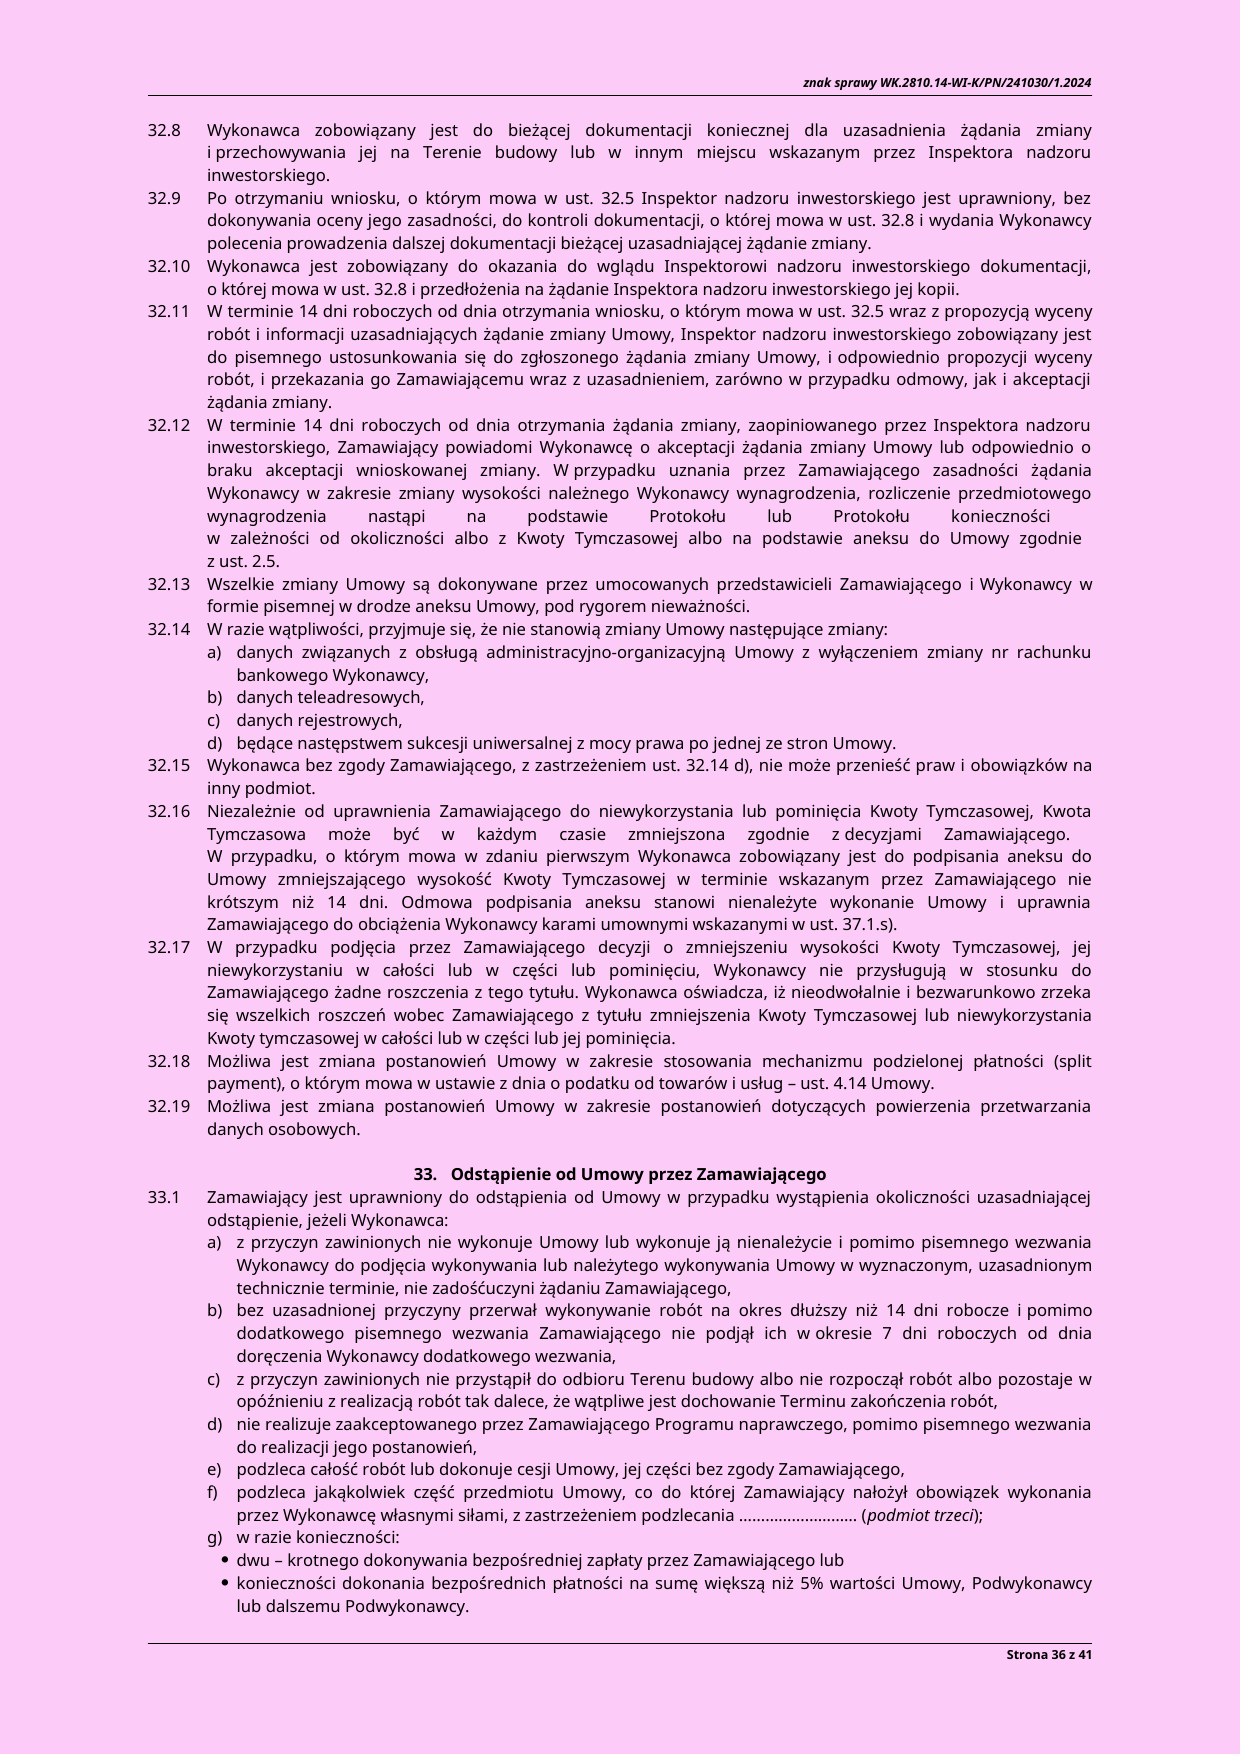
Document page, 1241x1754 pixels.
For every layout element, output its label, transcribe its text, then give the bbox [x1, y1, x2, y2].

list konieczności dokonania bezpośrednich płatności na sumę większą niż 5% wartości Umowy, Podwykonawcy lub dalszemu Podwykonawcy. [222, 1571, 1092, 1617]
list w razie konieczności: [207, 1526, 1092, 1549]
list Wszelkie zmiany Umowy są dokonywane przez umocowanych przedstawicieli Zamawiającego i Wykonawcy w formie pisemnej w drodze aneksu Umowy, pod rygorem nieważności. [148, 572, 1092, 618]
list danych rejestrowych, [207, 708, 1092, 731]
list danych teleadresowych, [207, 686, 1092, 708]
list dwu – krotnego dokonywania bezpośredniej zapłaty przez Zamawiającego lub [222, 1549, 1092, 1571]
list Po otrzymaniu wniosku, o którym mowa w ust. 32.5 Inspektor nadzoru inwestorskiego jest uprawniony, bez dokonywania oceny jego zasadności, do kontroli dokumentacji, o której mowa w ust. 32.8 i wydania Wykonawcy polecenia prowadzenia dalszej dokumentacji bieżącej uzasadniającej żądanie zmiany. [148, 186, 1092, 254]
list Niezależnie od uprawnienia Zamawiającego do niewykorzystania lub pominięcia Kwoty Tymczasowej, Kwota Tymczasowa może być w każdym czasie zmniejszona zgodnie z decyzjami Zamawiającego. W przypadku, o którym mowa w zdaniu pierwszym Wykonawca zobowiązany jest do podpisania aneksu do Umowy zmniejszającego wysokość Kwoty Tymczasowej w terminie wskazanym przez Zamawiającego nie krótszym niż 14 dni. Odmowa podpisania aneksu stanowi nienależyte wykonanie Umowy i uprawnia Zamawiającego do obciążenia Wykonawcy karami umownymi wskazanymi w ust. 37.1.s). [148, 799, 1092, 936]
list podzleca jakąkolwiek część przedmiotu Umowy, co do której Zamawiający nałożył obowiązek wykonania przez Wykonawcę własnymi siłami, z zastrzeżeniem podzlecania ……………………… (podmiot trzeci); [207, 1481, 1092, 1526]
list Możliwa jest zmiana postanowień Umowy w zakresie stosowania mechanizmu podzielonej płatności (split payment), o którym mowa w ustawie z dnia o podatku od towarów i usług – ust. 4.14 Umowy. [148, 1049, 1092, 1094]
list z przyczyn zawinionych nie przystąpił do odbioru Terenu budowy albo nie rozpoczął robót albo pozostaje w opóźnieniu z realizacją robót tak dalece, że wątpliwe jest dochowanie Terminu zakończenia robót, [207, 1367, 1092, 1412]
list danych związanych z obsługą administracyjno-organizacyjną Umowy z wyłączeniem zmiany nr rachunku bankowego Wykonawcy, [207, 640, 1092, 686]
list Zamawiający jest uprawniony do odstąpienia od Umowy w przypadku wystąpienia okoliczności uzasadniającej odstąpienie, jeżeli Wykonawca: [148, 1185, 1092, 1231]
list Odstąpienie od Umowy przez Zamawiającego [148, 1163, 1092, 1185]
list Wykonawca jest zobowiązany do okazania do wglądu Inspektorowi nadzoru inwestorskiego dokumentacji, o której mowa w ust. 32.8 i przedłożenia na żądanie Inspektora nadzoru inwestorskiego jej kopii. [148, 254, 1092, 300]
list W terminie 14 dni roboczych od dnia otrzymania wniosku, o którym mowa w ust. 32.5 wraz z propozycją wyceny robót i informacji uzasadniających żądanie zmiany Umowy, Inspektor nadzoru inwestorskiego zobowiązany jest do pisemnego ustosunkowania się do zgłoszonego żądania zmiany Umowy, i odpowiednio propozycji wyceny robót, i przekazania go Zamawiającemu wraz z uzasadnieniem, zarówno w przypadku odmowy, jak i akceptacji żądania zmiany. [148, 300, 1092, 413]
list W razie wątpliwości, przyjmuje się, że nie stanowią zmiany Umowy następujące zmiany: [148, 618, 1092, 640]
list Wykonawca zobowiązany jest do bieżącej dokumentacji koniecznej dla uzasadnienia żądania zmiany i przechowywania jej na Terenie budowy lub w innym miejscu wskazanym przez Inspektora nadzoru inwestorskiego. [148, 118, 1092, 186]
list W terminie 14 dni roboczych od dnia otrzymania żądania zmiany, zaopiniowanego przez Inspektora nadzoru inwestorskiego, Zamawiający powiadomi Wykonawcę o akceptacji żądania zmiany Umowy lub odpowiednio o braku akceptacji wnioskowanej zmiany. W przypadku uznania przez Zamawiającego zasadności żądania Wykonawcy w zakresie zmiany wysokości należnego Wykonawcy wynagrodzenia, rozliczenie przedmiotowego wynagrodzenia nastąpi na podstawie Protokołu lub Protokołu konieczności w zależności od okoliczności albo z Kwoty Tymczasowej albo na podstawie aneksu do Umowy zgodnie z ust. 2.5. [148, 413, 1092, 572]
list podzleca całość robót lub dokonuje cesji Umowy, jej części bez zgody Zamawiającego, [207, 1458, 1092, 1481]
list W przypadku podjęcia przez Zamawiającego decyzji o zmniejszeniu wysokości Kwoty Tymczasowej, jej niewykorzystaniu w całości lub w części lub pominięciu, Wykonawcy nie przysługują w stosunku do Zamawiającego żadne roszczenia z tego tytułu. Wykonawca oświadcza, iż nieodwołalnie i bezwarunkowo zrzeka się wszelkich roszczeń wobec Zamawiającego z tytułu zmniejszenia Kwoty Tymczasowej lub niewykorzystania Kwoty tymczasowej w całości lub w części lub jej pominięcia. [148, 936, 1092, 1049]
list będące następstwem sukcesji uniwersalnej z mocy prawa po jednej ze stron Umowy. [207, 731, 1092, 754]
list nie realizuje zaakceptowanego przez Zamawiającego Programu naprawczego, pomimo pisemnego wezwania do realizacji jego postanowień, [207, 1412, 1092, 1458]
list z przyczyn zawinionych nie wykonuje Umowy lub wykonuje ją nienależycie i pomimo pisemnego wezwania Wykonawcy do podjęcia wykonywania lub należytego wykonywania Umowy w wyznaczonym, uzasadnionym technicznie terminie, nie zadośćuczyni żądaniu Zamawiającego, [207, 1231, 1092, 1299]
list bez uzasadnionej przyczyny przerwał wykonywanie robót na okres dłuższy niż 14 dni robocze i pomimo dodatkowego pisemnego wezwania Zamawiającego nie podjął ich w okresie 7 dni roboczych od dnia doręczenia Wykonawcy dodatkowego wezwania, [207, 1299, 1092, 1367]
list Wykonawca bez zgody Zamawiającego, z zastrzeżeniem ust. 32.14 d), nie może przenieść praw i obowiązków na inny podmiot. [148, 754, 1092, 799]
list Możliwa jest zmiana postanowień Umowy w zakresie postanowień dotyczących powierzenia przetwarzania danych osobowych. [148, 1094, 1092, 1140]
